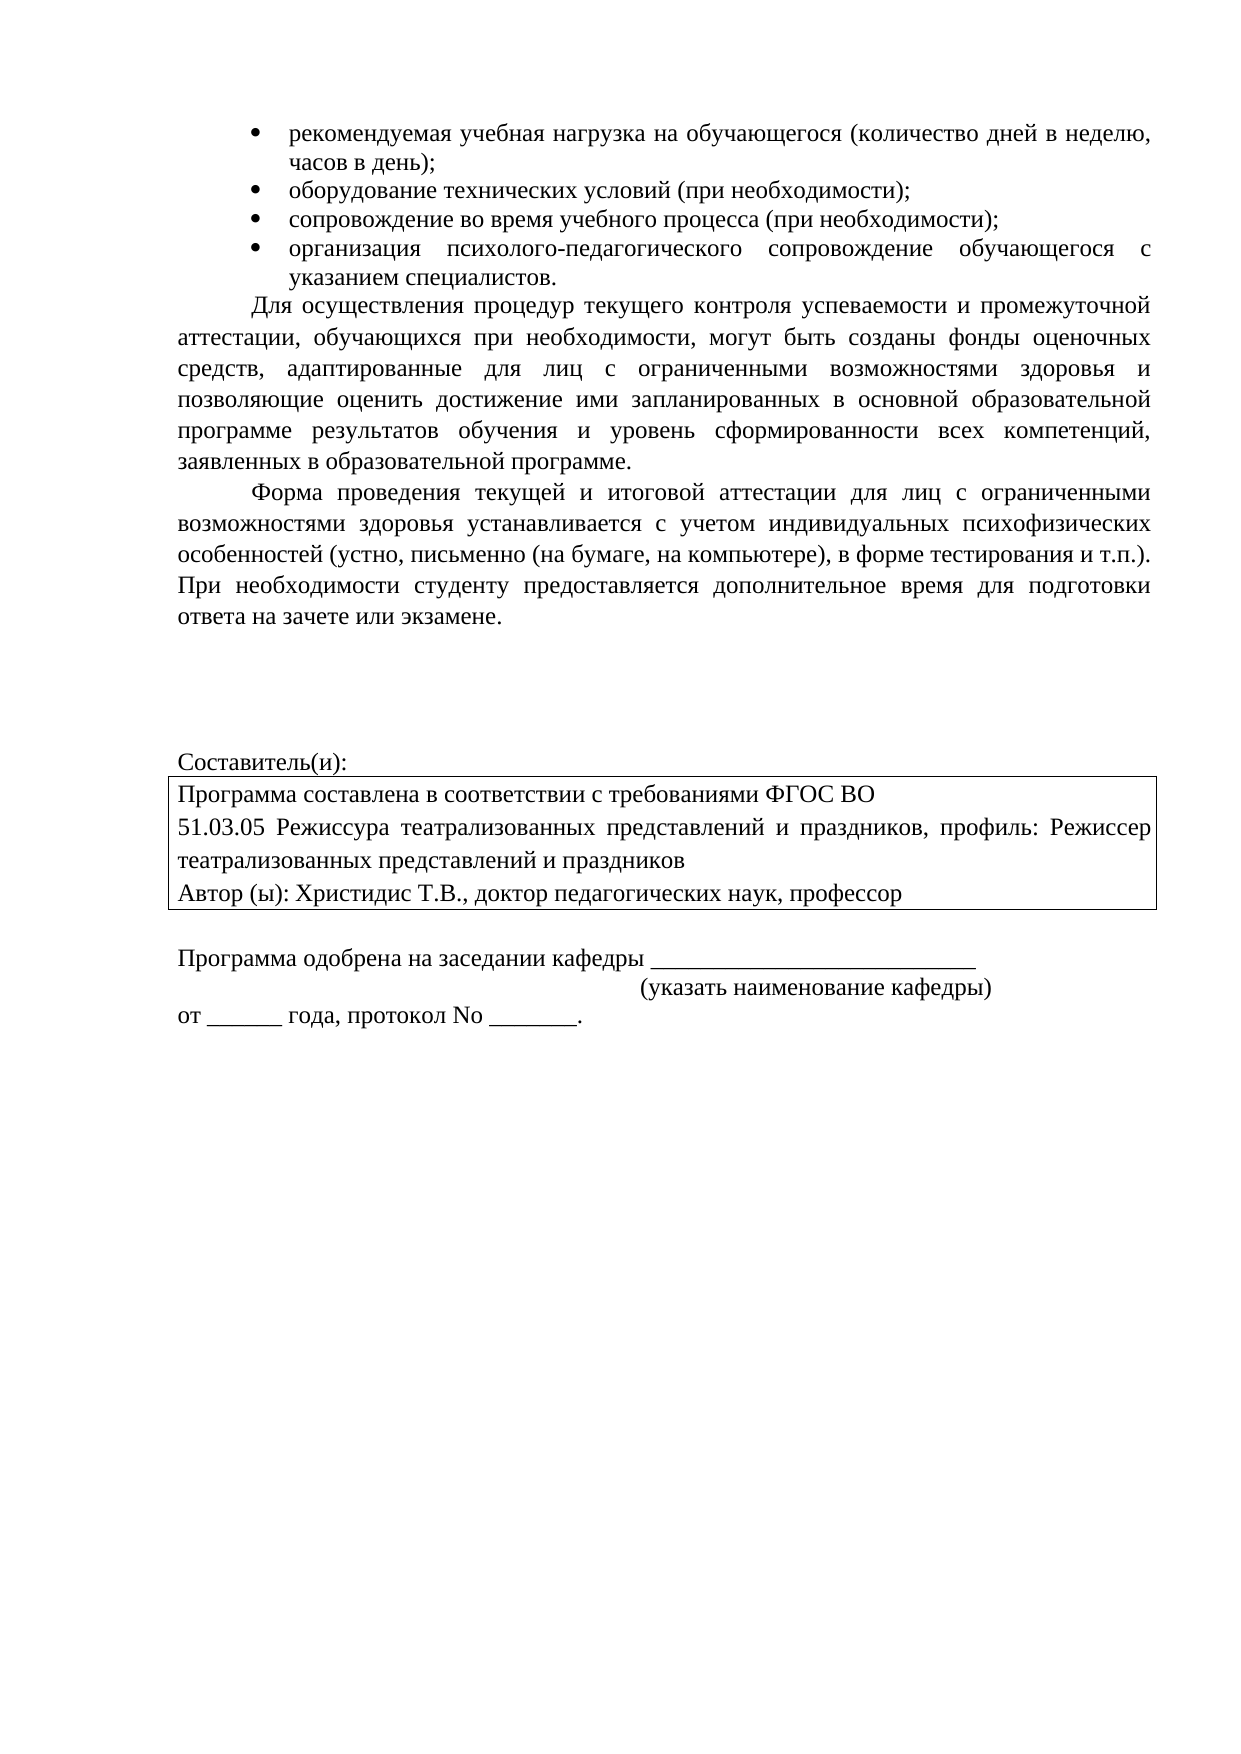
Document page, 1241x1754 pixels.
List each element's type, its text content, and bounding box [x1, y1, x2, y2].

text Программа составлена в соответствии с требованиями ФГОС ВО [169, 777, 1156, 808]
text Автор (ы): Христидис Т.В., доктор педагогических наук, профессор [169, 875, 1156, 909]
list сопровождение во время учебного процесса (при необходимости); [251, 204, 1152, 233]
list рекомендуемая учебная нагрузка на обучающегося (количество дней в неделю, часов в день); [251, 118, 1152, 176]
text Для осуществления процедур текущего контроля успеваемости и промежуточной аттестации, обучающихся при необходимости, могут быть созданы фонды оценочных средств, адаптированные для лиц с ограниченными возможностями здоровья и позволяющие оценить достижение ими запланированных в основной образовательной программе результатов обучения и уровень сформированности всех компетенций, заявленных в образовательной программе. [177, 291, 1152, 474]
text Программа одобрена на заседании кафедры __________________________ [177, 943, 1152, 972]
text 51.03.05 Режиссура театрализованных представлений и праздников, профиль: Режиссер театрализованных представлений и праздников [169, 809, 1156, 874]
text Составитель(и): [177, 747, 1152, 776]
text от ______ года, протокол No _______. [177, 1000, 1152, 1029]
text (указать наименование кафедры) [177, 972, 1152, 1000]
list организация психолого-педагогического сопровождение обучающегося с указанием специалистов. [251, 233, 1152, 291]
text Форма проведения текущей и итоговой аттестации для лиц с ограниченными возможностями здоровья устанавливается с учетом индивидуальных психофизических особенностей (устно, письменно (на бумаге, на компьютере), в форме тестирования и т.п.). При необходимости студенту предоставляется дополнительное время для подготовки ответа на зачете или экзамене. [177, 477, 1152, 630]
list оборудование технических условий (при необходимости); [251, 176, 1152, 204]
